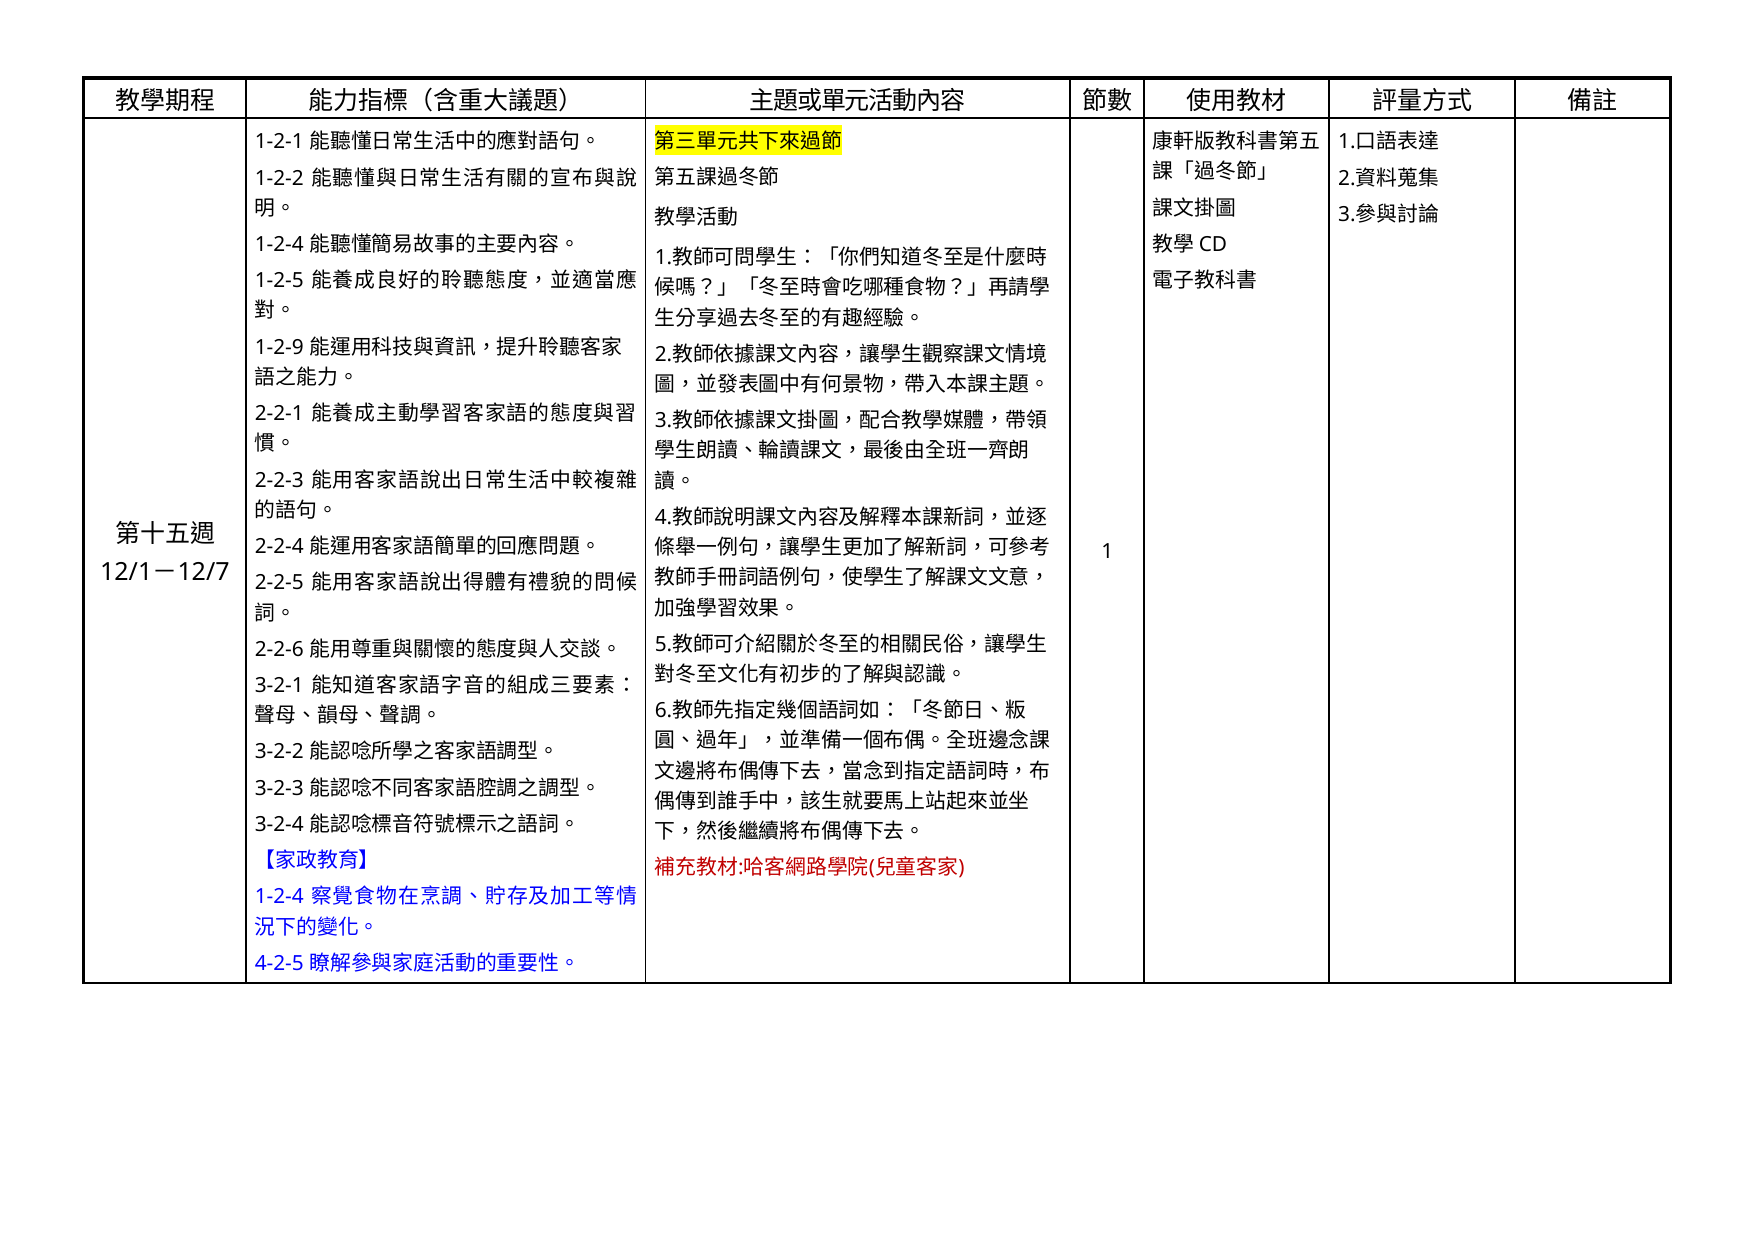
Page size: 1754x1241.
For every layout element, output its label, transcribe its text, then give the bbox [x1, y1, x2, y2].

table_cell 康軒版教科書第五課「過冬節」 課文掛圖 教學CD 電子教科書 [1145, 119, 1328, 982]
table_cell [247, 119, 645, 982]
table_header 節數 [1071, 80, 1143, 117]
table_header 評量方式 [1330, 80, 1514, 117]
table_cell 1.口語表達 2.資料蒐集 3.參與討論 [1330, 119, 1514, 982]
table_header 教學期程 [85, 80, 245, 117]
table_header 使用教材 [1145, 80, 1328, 117]
table_header 主題或單元活動內容 [646, 80, 1069, 117]
table_cell [1516, 119, 1669, 982]
table_header 備註 [1516, 80, 1669, 117]
table_cell 第十五週 12/1－12/7 [85, 119, 245, 982]
table_cell 第三單元共下來過節 第五課過冬節 教學活動 1.教師可問學生：「你們知道冬至是什麼時候嗎？」「冬至時會吃哪種食物？」再請學生分享過去冬至的有趣經驗。 2.教師依據課文內容，讓學生觀察課文情境圖，並發表圖中有何景物，帶入本課主題。 3.教師依據課文掛圖，配合教學媒體，帶領學生朗讀、輪讀課文，最後由全班一齊朗讀。 4.教師說明課文內容及解釋本課新詞，並逐條舉一例句，讓學生更加了解新詞，可參考教師手冊詞語例句，使學生了解課文文意，加強學習效果。 5.教師可介紹關於冬至的相關民俗，讓學生對冬至文化有初步的了解與認識。 6.教師先指定幾個語詞如：「冬節日、粄圓、過年」，並準備一個布偶。全班邊念課文邊將布偶傳下去，當念到指定語詞時，布偶傳到誰手中，該生就要馬上站起來並坐下，然後繼續將布偶傳下去。 補充教材:哈客網路學院(兒童客家) [646, 119, 1069, 982]
table_header 能力指標（含重大議題） [247, 80, 645, 117]
table_cell 1 [1071, 119, 1143, 982]
